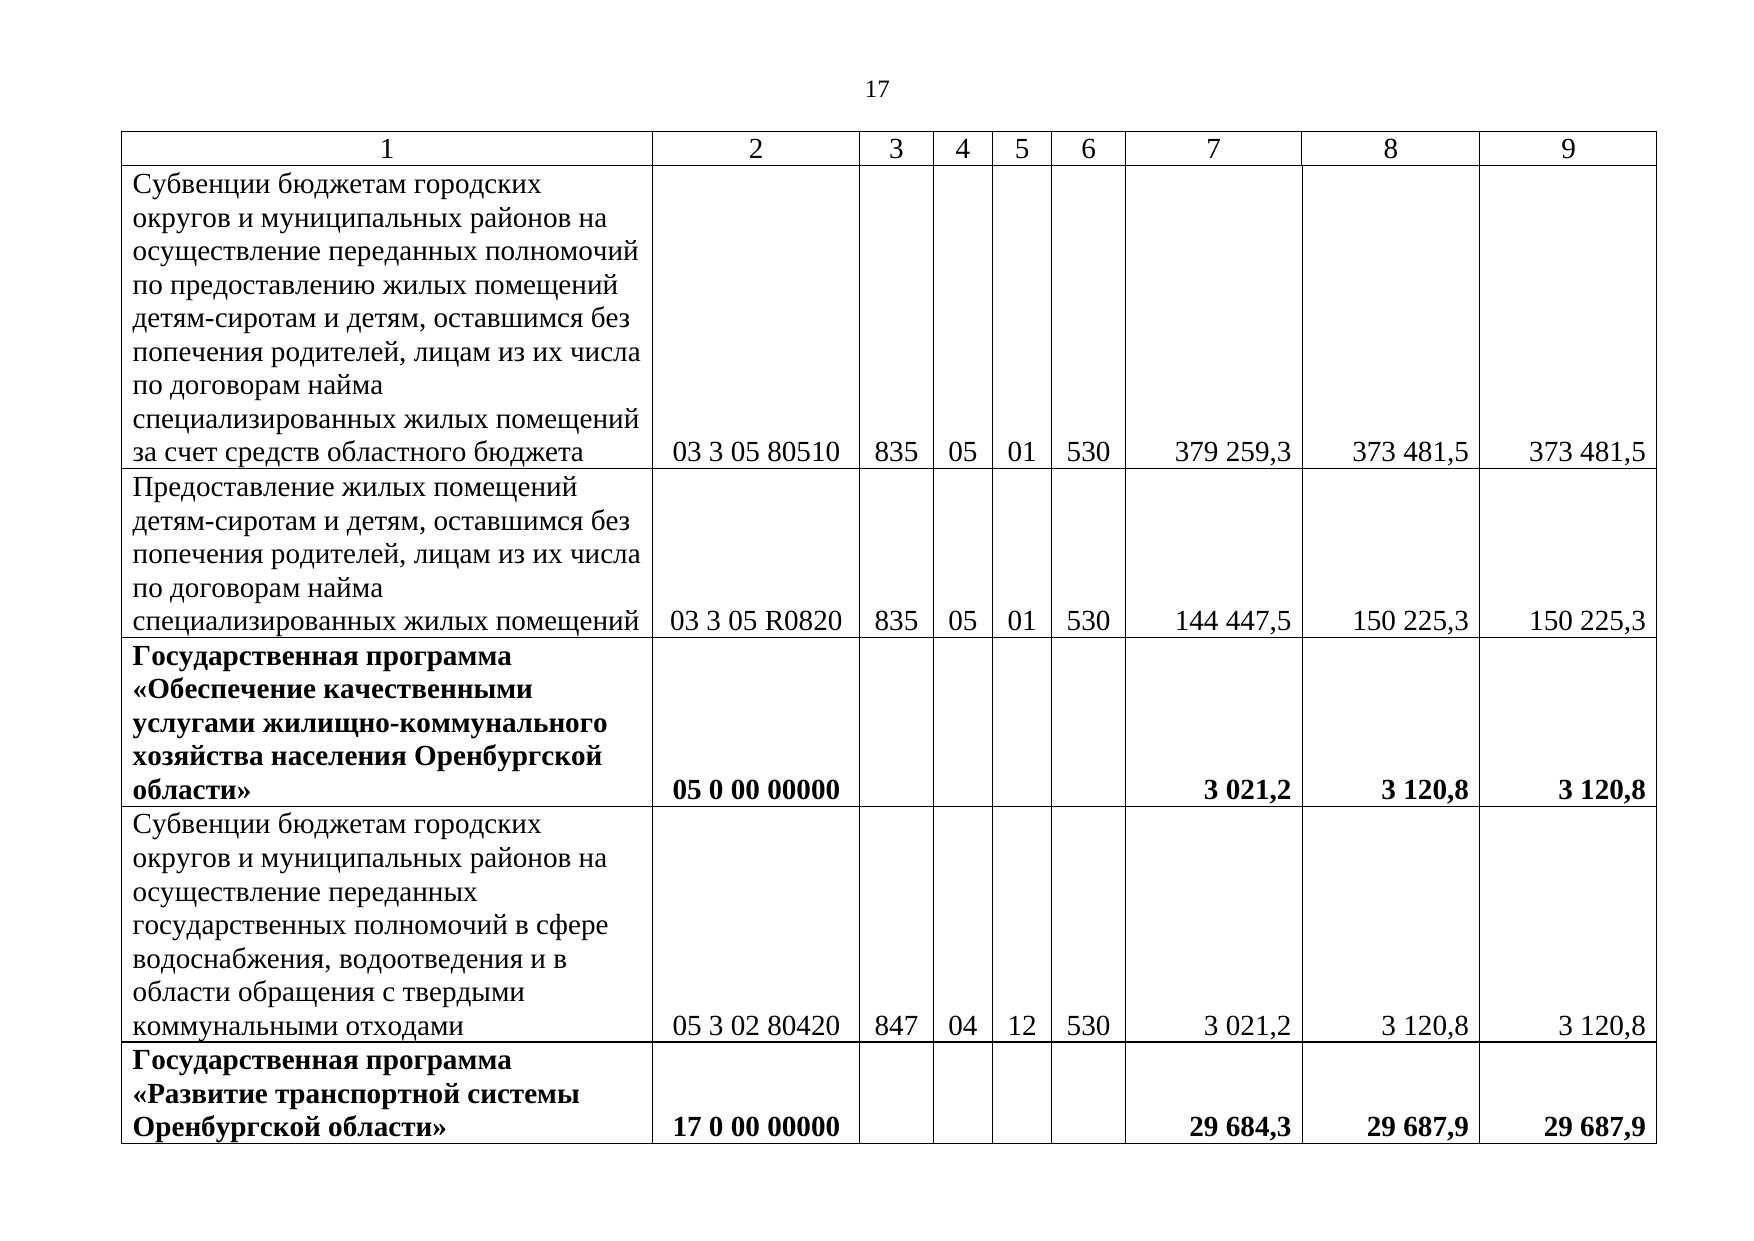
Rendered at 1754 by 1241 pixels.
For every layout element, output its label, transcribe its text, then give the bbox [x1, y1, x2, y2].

table_cell 150 225,3 [1303, 469, 1479, 637]
table_cell 379 259,3 [1126, 166, 1302, 468]
table_header 4 [934, 132, 992, 165]
table_header 2 [653, 132, 859, 165]
table_cell 3 120,8 [1480, 807, 1656, 1041]
table_cell 03 3 05 R0820 [653, 469, 859, 637]
table_cell Субвенции бюджетам городских округов и муниципальных районов на осуществление переданных государственных полномочий в сфере водоснабжения, водоотведения и в области обращения с твердыми коммунальными отходами [122, 807, 652, 1041]
table_cell [1052, 1043, 1125, 1143]
table_cell 05 [934, 469, 992, 637]
table_cell 03 3 05 80510 [653, 166, 859, 468]
table_cell Предоставление жилых помещений детям-сиротам и детям, оставшимся без попечения родителей, лицам из их числа по договорам найма специализированных жилых помещений [122, 469, 652, 637]
table_cell 835 [860, 469, 933, 637]
table_cell 05 3 02 80420 [653, 807, 859, 1041]
table_header 7 [1126, 132, 1301, 165]
table_cell 3 021,2 [1126, 638, 1302, 806]
table_cell [934, 1043, 992, 1143]
table_cell 144 447,5 [1126, 469, 1302, 637]
table_cell 530 [1052, 807, 1125, 1041]
table_cell 3 120,8 [1303, 638, 1479, 806]
table_header 9 [1480, 132, 1656, 165]
table_cell 3 021,2 [1126, 807, 1302, 1041]
table_cell 29 684,3 [1126, 1043, 1302, 1143]
table_header 1 [122, 132, 652, 165]
table_header 5 [993, 132, 1051, 165]
table_cell [1052, 638, 1125, 806]
table_cell 530 [1052, 469, 1125, 637]
table_cell 17 0 00 00000 [653, 1043, 859, 1143]
table_cell 04 [934, 807, 992, 1041]
table_header 8 [1302, 132, 1479, 165]
table_cell 05 [934, 166, 992, 468]
table_header 3 [860, 132, 933, 165]
table_cell [993, 1043, 1051, 1143]
table_cell 373 481,5 [1303, 166, 1479, 468]
table_cell [993, 638, 1051, 806]
table_cell Государственная программа «Обеспечение качественными услугами жилищно-коммунального хозяйства населения Оренбургской области» [122, 638, 652, 806]
table_cell 01 [993, 166, 1051, 468]
table_cell 373 481,5 [1480, 166, 1656, 468]
table_cell [860, 1043, 933, 1143]
table_cell 835 [860, 166, 933, 468]
table_cell 05 0 00 00000 [653, 638, 859, 806]
table_cell Государственная программа «Развитие транспортной системы Оренбургской области» [122, 1043, 652, 1143]
table_cell [934, 638, 992, 806]
table_cell 01 [993, 469, 1051, 637]
table_cell 150 225,3 [1480, 469, 1656, 637]
table_cell 847 [860, 807, 933, 1041]
table_cell [860, 638, 933, 806]
table_cell Субвенции бюджетам городских округов и муниципальных районов на осуществление переданных полномочий по предоставлению жилых помещений детям-сиротам и детям, оставшимся без попечения родителей, лицам из их числа по договорам найма специализированных жилых помещений за счет средств областного бюджета [122, 166, 652, 468]
table_cell 12 [993, 807, 1051, 1041]
table_cell 3 120,8 [1480, 638, 1656, 806]
table_cell 3 120,8 [1303, 807, 1479, 1041]
table_cell 530 [1052, 166, 1125, 468]
table_cell 29 687,9 [1303, 1043, 1479, 1143]
table_header 6 [1052, 132, 1125, 165]
table_cell 29 687,9 [1480, 1043, 1656, 1143]
